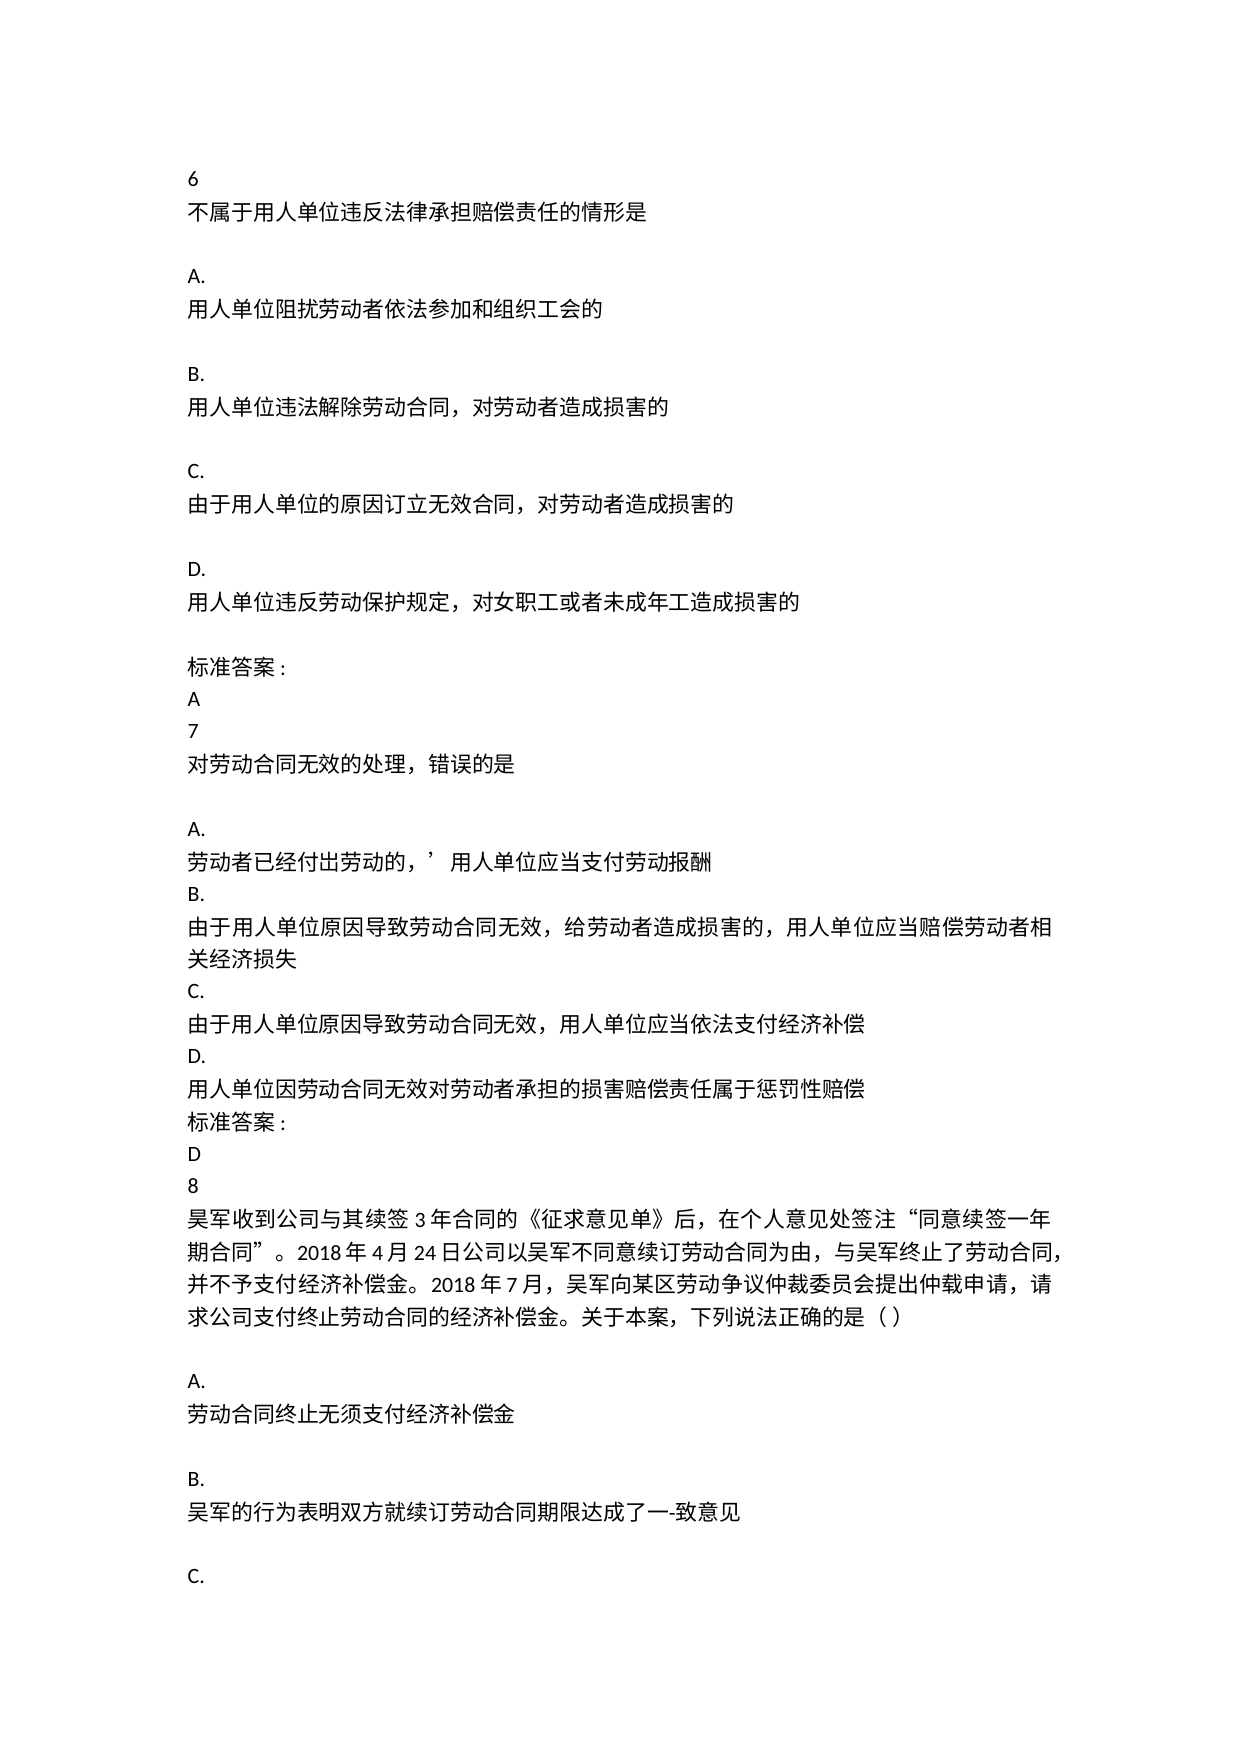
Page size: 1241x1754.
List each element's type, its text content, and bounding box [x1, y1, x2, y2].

text 用人单位违反劳动保护规定，对女职工或者未成年工造成损害的 [187, 584, 1053, 617]
text 用人单位因劳动合同无效对劳动者承担的损害赔偿责任属于惩罚性赔偿 [187, 1072, 1053, 1104]
text 由于用人单位原因导致劳动合同无效，给劳动者造成损害的，用人单位应当赔偿劳动者相关经济损失 [187, 909, 1053, 974]
text A. [187, 1364, 1053, 1397]
text 用人单位阻扰劳动者依法参加和组织工会的 [187, 292, 1053, 324]
text 对劳动合同无效的处理，错误的是 [187, 747, 1053, 779]
text A. [187, 812, 1053, 844]
text 劳动者已经付岀劳动的，’用人单位应当支付劳动报酬 [187, 844, 1053, 877]
text 由于用人单位的原因订立无效合同，对劳动者造成损害的 [187, 487, 1053, 519]
text 用人单位违法解除劳动合同，对劳动者造成损害的 [187, 389, 1053, 422]
text D. [187, 1039, 1053, 1072]
text B. [187, 357, 1053, 389]
text C. [187, 454, 1053, 487]
text C. [187, 1559, 1053, 1592]
text 昊军收到公司与其续签3年合同的《征求意见单》后，在个人意见处签注“同意续签一年期合同”。2018年4月24日公司以吴军不同意续订劳动合同为由，与吴军终止了劳动合同，并不予支付经济补偿金。2018年7月，吴军向某区劳动争议仲裁委员会提出仲载申请，请求公司支付终止劳动合同的经济补偿金。关于本案，下列说法正确的是（ ） [187, 1202, 1053, 1332]
text B. [187, 1462, 1053, 1494]
text 标准答案 : [187, 649, 1053, 682]
text C. [187, 974, 1053, 1007]
text A. [187, 259, 1053, 292]
text 8 [187, 1169, 1053, 1202]
text 劳动合同终止无须支付经济补偿金 [187, 1397, 1053, 1429]
text A [187, 682, 1053, 714]
text B. [187, 877, 1053, 909]
text 7 [187, 714, 1053, 747]
text 6 [187, 162, 1053, 194]
text 吴军的行为表明双方就续订劳动合同期限达成了一-致意见 [187, 1494, 1053, 1527]
text 标准答案 : [187, 1104, 1053, 1137]
text 由于用人单位原因导致劳动合同无效，用人单位应当依法支付经济补偿 [187, 1007, 1053, 1039]
text 不属于用人单位违反法律承担赔偿责任的情形是 [187, 194, 1053, 227]
text D. [187, 552, 1053, 584]
text D [187, 1137, 1053, 1169]
